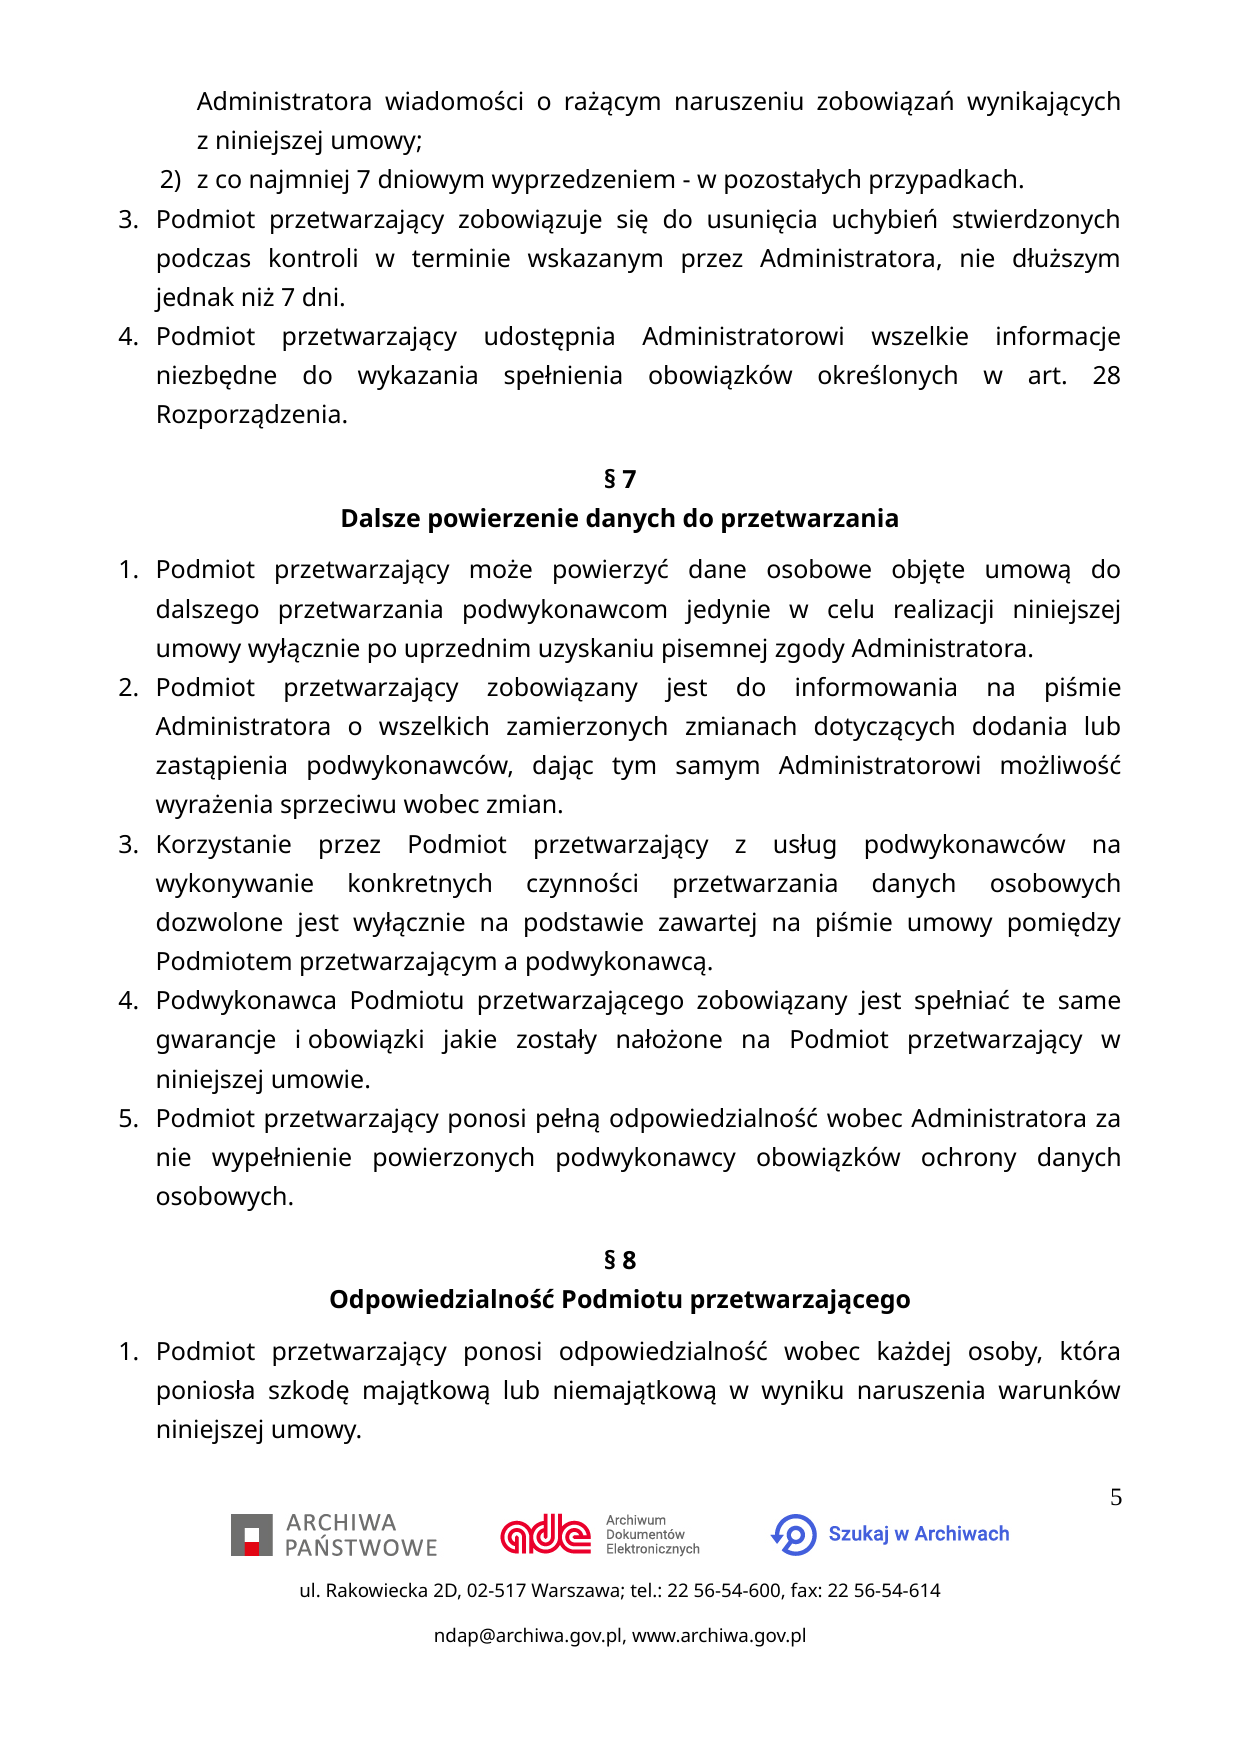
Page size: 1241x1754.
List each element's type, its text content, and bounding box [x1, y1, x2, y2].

text § 7 [118, 461, 1122, 495]
list Podmiot przetwarzający może powierzyć dane osobowe objęte umową do dalszego przetwarzania podwykonawcom jedynie w celu realizacji niniejszej umowy wyłącznie po uprzednim uzyskaniu pisemnej zgody Administratora. [118, 552, 1122, 664]
list Podmiot przetwarzający zobowiązuje się do usunięcia uchybień stwierdzonych podczas kontroli w terminie wskazanym przez Administratora, nie dłuższym jednak niż 7 dni. [118, 201, 1122, 314]
list Podmiot przetwarzający zobowiązany jest do informowania na piśmie Administratora o wszelkich zamierzonych zmianach dotyczących dodania lub zastąpienia podwykonawców, dając tym samym Administratorowi możliwość wyrażenia sprzeciwu wobec zmian. [118, 670, 1122, 821]
list Podmiot przetwarzający ponosi odpowiedzialność wobec każdej osoby, która poniosła szkodę majątkową lub niemajątkową w wyniku naruszenia warunków niniejszej umowy. [118, 1334, 1122, 1446]
list Podmiot przetwarzający udostępnia Administratorowi wszelkie informacje niezbędne do wykazania spełnienia obowiązków określonych w art. 28 Rozporządzenia. [118, 319, 1122, 431]
text Odpowiedzialność Podmiotu przetwarzającego [118, 1282, 1122, 1316]
text § 8 [118, 1243, 1122, 1277]
picture [228, 1511, 1012, 1559]
text Dalsze powierzenie danych do przetwarzania [118, 501, 1122, 534]
list Korzystanie przez Podmiot przetwarzający z usług podwykonawców na wykonywanie konkretnych czynności przetwarzania danych osobowych dozwolone jest wyłącznie na podstawie zawartej na piśmie umowy pomiędzy Podmiotem przetwarzającym a podwykonawcą. [118, 826, 1122, 978]
list Podwykonawca Podmiotu przetwarzającego zobowiązany jest spełniać te same gwarancje i obowiązki jakie zostały nałożone na Podmiot przetwarzający w niniejszej umowie. [118, 983, 1122, 1095]
list z co najmniej 7 dniowym wyprzedzeniem - w pozostałych przypadkach. [159, 162, 1122, 196]
list Podmiot przetwarzający ponosi pełną odpowiedzialność wobec Administratora za nie wypełnienie powierzonych podwykonawcy obowiązków ochrony danych osobowych. [118, 1101, 1122, 1213]
